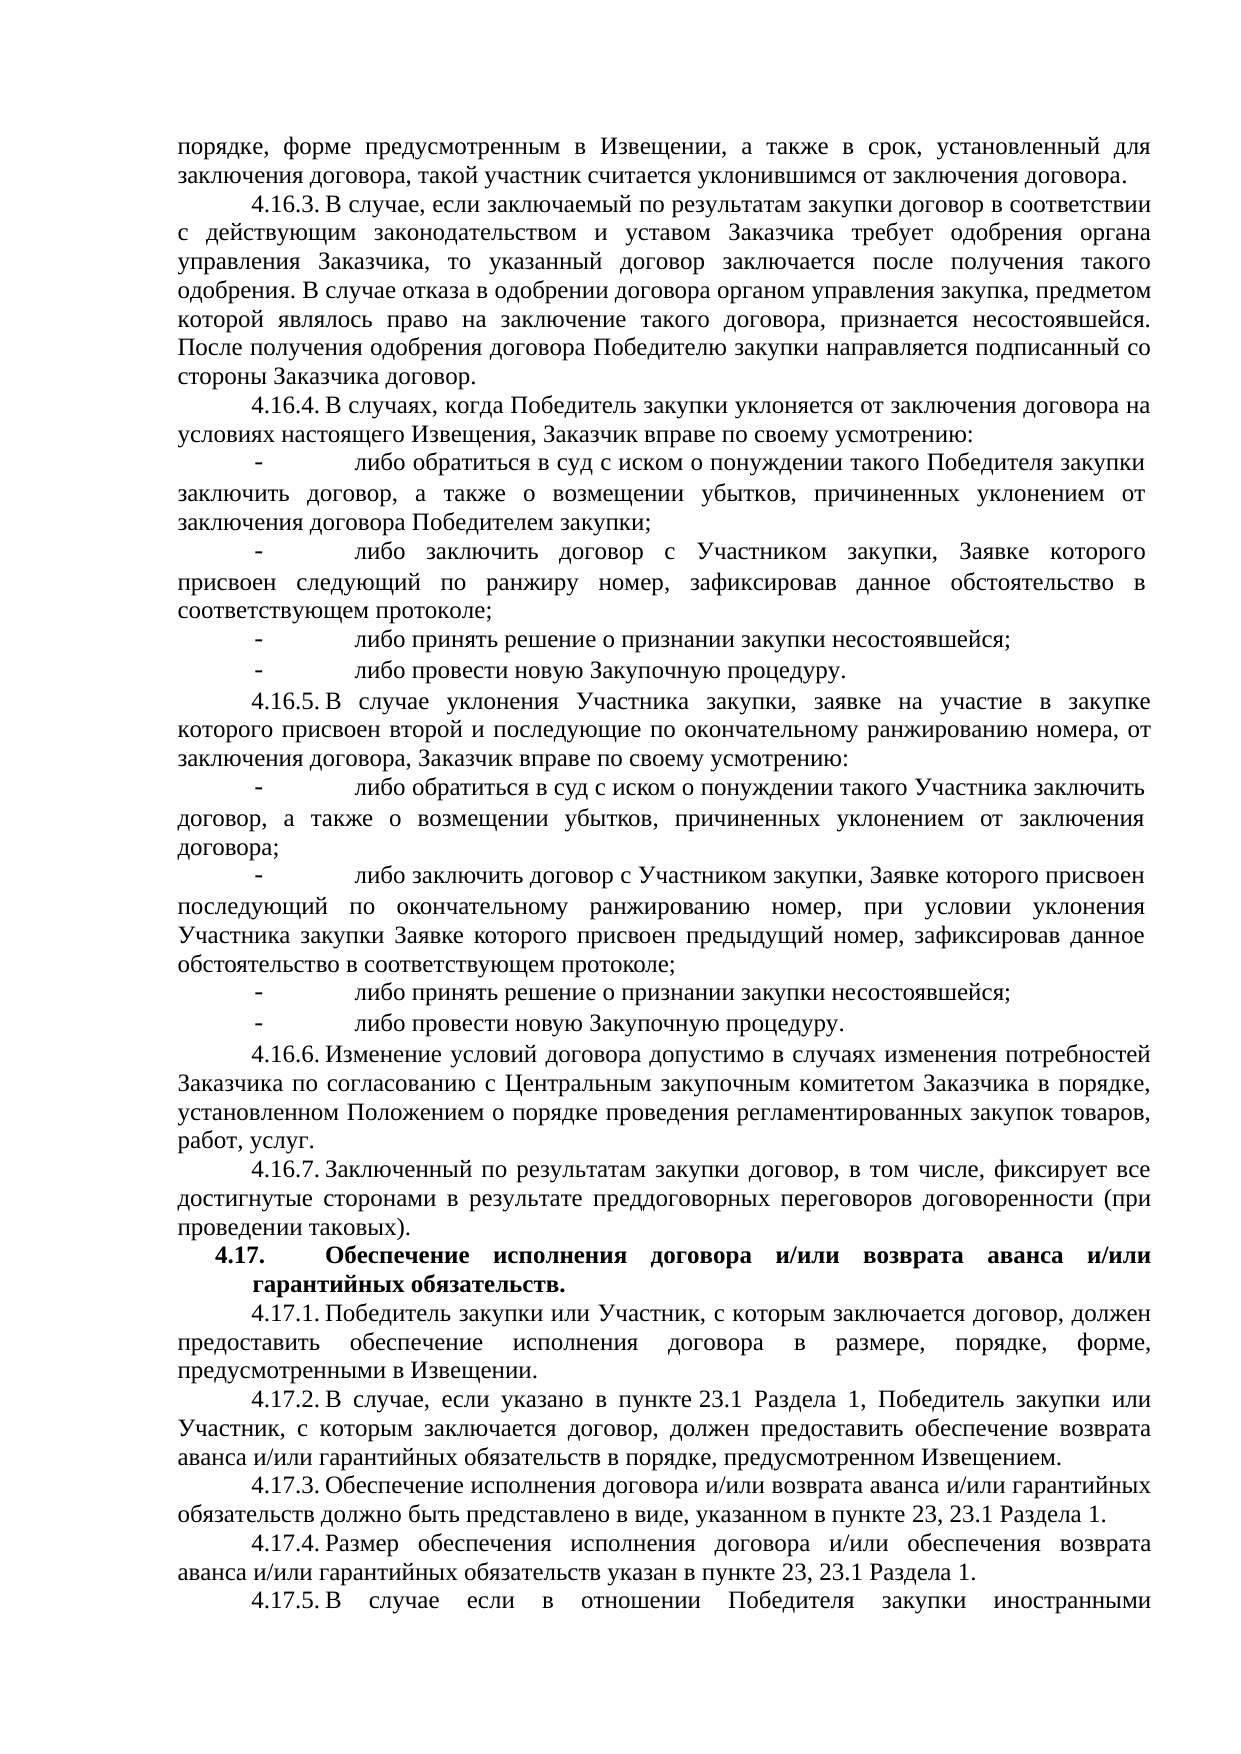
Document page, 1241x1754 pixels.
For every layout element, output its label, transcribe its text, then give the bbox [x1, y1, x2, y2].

list В случае уклонения Участника закупки, заявке на участие в закупке которого присвоен второй и последующие по окончательному ранжированию номера, от заключения договора, Заказчик вправе по своему усмотрению: [177, 686, 1152, 772]
list Победитель закупки или Участник, с которым заключается договор, должен предоставить обеспечение исполнения договора в размере, порядке, форме, предусмотренными в Извещении. [177, 1298, 1152, 1384]
list либо заключить договор с Участником закупки, Заявке которого присвоен последующий по окончательному ранжированию номер, при условии уклонения Участника закупки Заявке которого присвоен предыдущий номер, зафиксировав данное обстоятельство в соответствующем протоколе; [177, 860, 1146, 977]
list либо принять решение о признании закупки несостоявшейся; [177, 624, 1146, 655]
list либо обратиться в суд с иском о понуждении такого Победителя закупки заключить договор, а также о возмещении убытков, причиненных уклонением от заключения договора Победителем закупки; [177, 447, 1146, 536]
list либо обратиться в суд с иском о понуждении такого Участника заключить договор, а также о возмещении убытков, причиненных уклонением от заключения договора; [177, 772, 1146, 860]
list либо принять решение о признании закупки несостоявшейся; [177, 977, 1146, 1008]
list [177, 131, 1152, 189]
list Изменение условий договора допустимо в случаях изменения потребностей Заказчика по согласованию с Центральным закупочным комитетом Заказчика в порядке, установленном Положением о порядке проведения регламентированных закупок товаров, работ, услуг. [177, 1039, 1152, 1154]
list Обеспечение исполнения договора и/или возврата аванса и/или гарантийных обязательств. [215, 1240, 1152, 1298]
list либо провести новую Закупочную процедуру. [177, 1008, 1146, 1039]
list В случаях, когда Победитель закупки уклоняется от заключения договора на условиях настоящего Извещения, Заказчик вправе по своему усмотрению: [177, 390, 1152, 447]
list либо провести новую Закупочную процедуру. [177, 655, 1146, 686]
list В случае, если заключаемый по результатам закупки договор в соответствии с действующим законодательством и уставом Заказчика требует одобрения органа управления Заказчика, то указанный договор заключается после получения такого одобрения. В случае отказа в одобрении договора органом управления закупка, предметом которой являлось право на заключение такого договора, признается несостоявшейся. После получения одобрения договора Победителю закупки направляется подписанный со стороны Заказчика договор. [177, 189, 1152, 390]
list В случае, если указано в пункте 23.1 Раздела 1, Победитель закупки или Участник, с которым заключается договор, должен предоставить обеспечение возврата аванса и/или гарантийных обязательств в порядке, предусмотренном Извещением. [177, 1384, 1152, 1470]
list Размер обеспечения исполнения договора и/или обеспечения возврата аванса и/или гарантийных обязательств указан в пункте 23, 23.1 Раздела 1. [177, 1528, 1152, 1585]
list Заключенный по результатам закупки договор, в том числе, фиксирует все достигнутые сторонами в результате преддоговорных переговоров договоренности (при проведении таковых). [177, 1154, 1152, 1240]
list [177, 1585, 1152, 1614]
list Обеспечение исполнения договора и/или возврата аванса и/или гарантийных обязательств должно быть представлено в виде, указанном в пункте 23, 23.1 Раздела 1. [177, 1470, 1152, 1528]
list либо заключить договор с Участником закупки, Заявке которого присвоен следующий по ранжиру номер, зафиксировав данное обстоятельство в соответствующем протоколе; [177, 536, 1146, 624]
